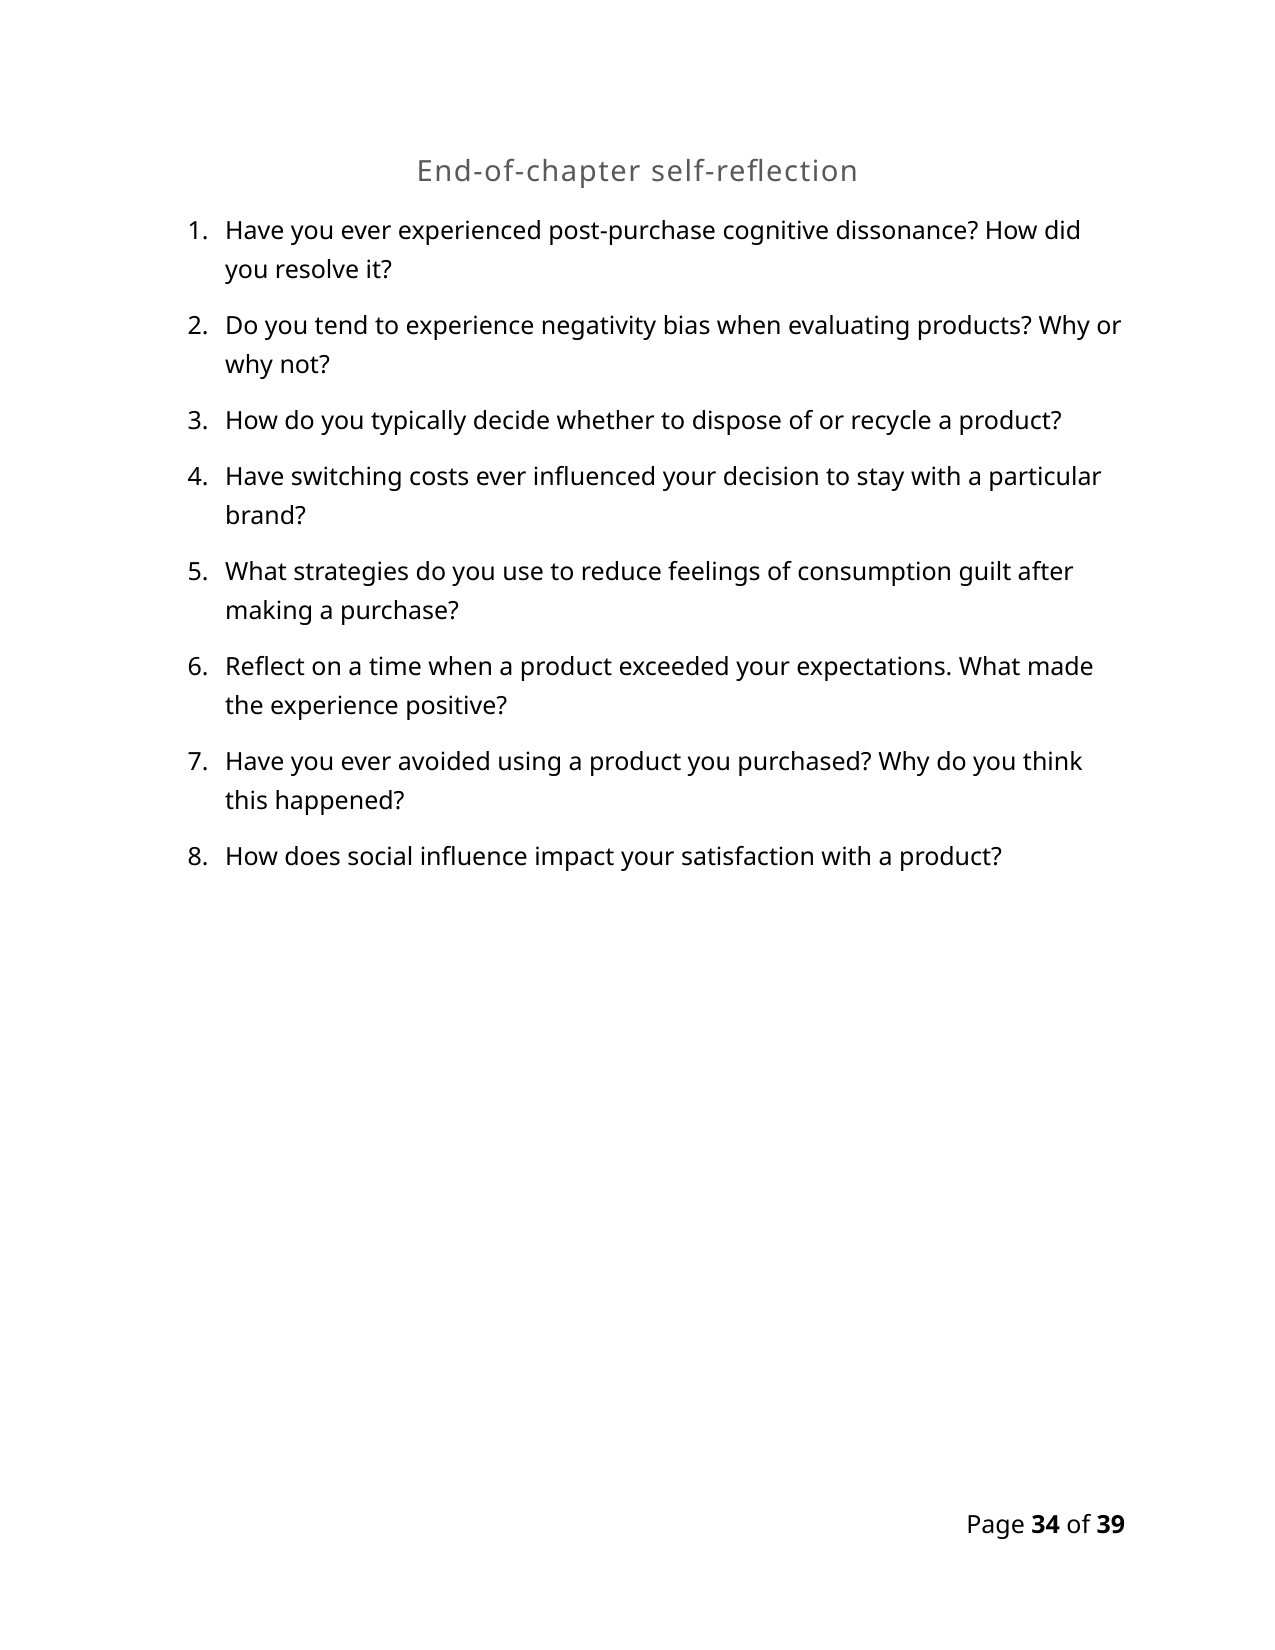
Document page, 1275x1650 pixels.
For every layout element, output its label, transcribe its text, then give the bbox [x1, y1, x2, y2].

list Do you tend to experience negativity bias when evaluating products? Why or why not? [187, 307, 1125, 381]
list Have you ever avoided using a product you purchased? Why do you think this happened? [187, 743, 1125, 816]
subtitle End-of-chapter self-reflection [150, 150, 1125, 190]
list How do you typically decide whether to dispose of or recycle a product? [187, 402, 1125, 436]
list Reflect on a time when a product exceeded your expectations. What made the experience positive? [187, 648, 1125, 721]
list How does social influence impact your satisfaction with a product? [187, 838, 1125, 872]
list Have switching costs ever influenced your decision to stay with a particular brand? [187, 458, 1125, 531]
list What strategies do you use to reduce feelings of consumption guilt after making a purchase? [187, 553, 1125, 626]
list Have you ever experienced post-purchase cognitive dissonance? How did you resolve it? [187, 212, 1125, 286]
